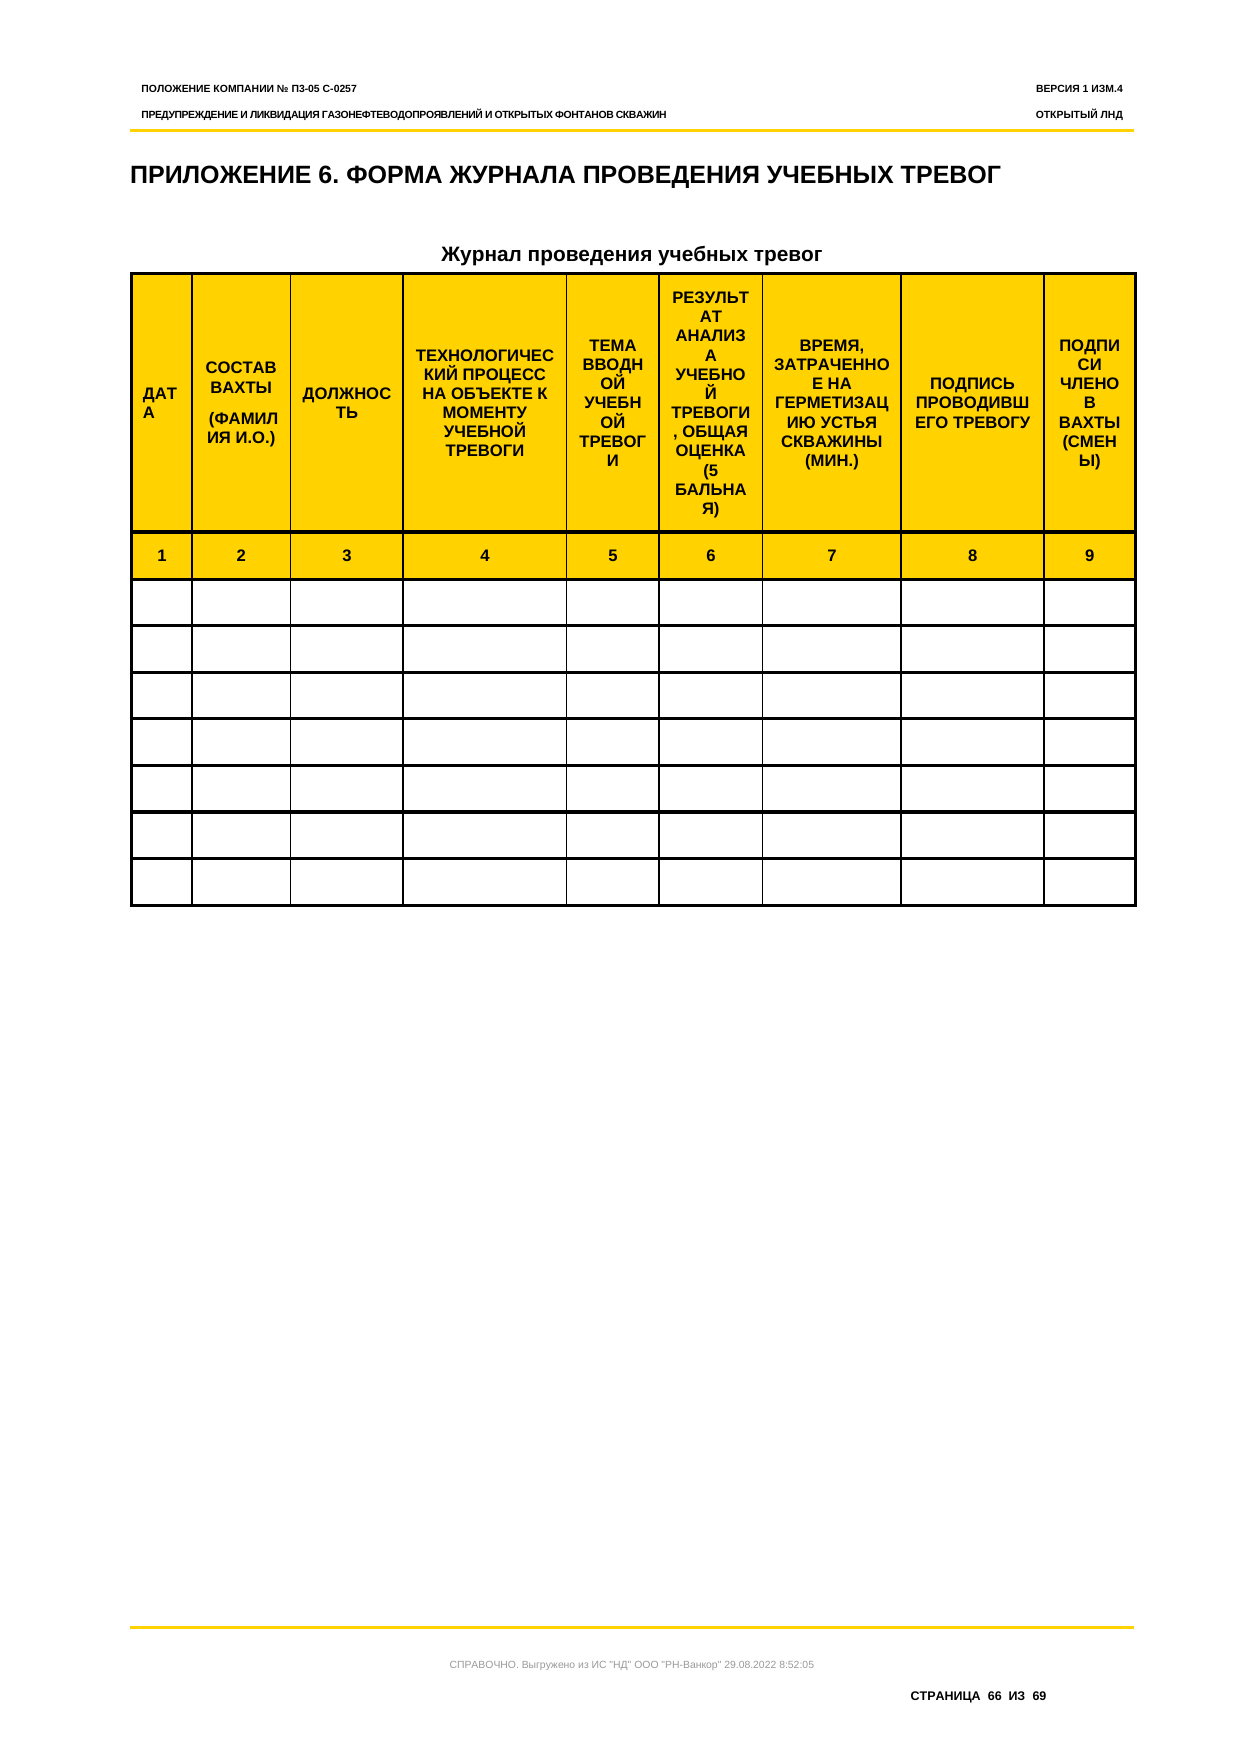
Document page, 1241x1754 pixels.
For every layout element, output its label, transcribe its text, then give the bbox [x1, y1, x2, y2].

table_cell [902, 581, 1043, 624]
table_cell [1045, 581, 1134, 624]
table_cell [404, 767, 566, 810]
table_cell [133, 581, 191, 624]
table_cell [567, 860, 658, 903]
table_cell [763, 581, 900, 624]
table_cell [763, 860, 900, 903]
table_cell [291, 767, 402, 810]
table_cell [291, 581, 402, 624]
table_header Подпись проводившего тревогу [902, 275, 1043, 530]
table_cell [1045, 627, 1134, 671]
table_cell [660, 720, 762, 764]
table_header СОСТАВ ВАХТЫ (Фамилия И.О.) [193, 275, 290, 530]
table_header Подписи членов вахты (смены) [1045, 275, 1134, 530]
table_cell [902, 767, 1043, 810]
table_cell 1 [133, 534, 191, 578]
table_cell 6 [660, 534, 762, 578]
table_cell [193, 860, 290, 903]
table_cell [404, 674, 566, 717]
table_cell [1045, 674, 1134, 717]
table_cell [567, 674, 658, 717]
table_cell [1045, 860, 1134, 903]
table_cell [763, 627, 900, 671]
table_header результат Анализа учебной тревоги, общая оценка (5 бальная) [660, 275, 762, 530]
table_cell [763, 674, 900, 717]
table_cell [133, 720, 191, 764]
table_cell [763, 814, 900, 857]
table_cell [193, 767, 290, 810]
table_cell [404, 627, 566, 671]
table_cell 8 [902, 534, 1043, 578]
table_cell 4 [404, 534, 566, 578]
table_cell 3 [291, 534, 402, 578]
table_cell [902, 627, 1043, 671]
table_cell [567, 581, 658, 624]
table_cell [902, 674, 1043, 717]
table_cell [902, 860, 1043, 903]
table_cell [902, 814, 1043, 857]
table_cell [291, 720, 402, 764]
table_cell [567, 720, 658, 764]
table_cell [193, 581, 290, 624]
table_cell [404, 814, 566, 857]
table_cell [567, 627, 658, 671]
text ПРИЛОЖЕНИЕ 6. ФОРМА ЖУРНАЛА ПРОВЕДЕНИЯ УЧЕБНЫХ ТРЕВОГ [130, 161, 1134, 189]
table_cell [133, 767, 191, 810]
table_cell [193, 814, 290, 857]
table_cell [133, 814, 191, 857]
table_cell [291, 674, 402, 717]
table_cell [660, 581, 762, 624]
table_header Время, затраченное на герметизацию устья скважины (мин.) [763, 275, 900, 530]
table_cell [763, 720, 900, 764]
table_cell [567, 767, 658, 810]
table_cell [763, 767, 900, 810]
table_cell [660, 860, 762, 903]
table_cell [404, 581, 566, 624]
table_cell [291, 627, 402, 671]
table_cell [902, 720, 1043, 764]
table_cell [1045, 767, 1134, 810]
table_cell [660, 627, 762, 671]
table_header Тема вводной учебной тревоги [567, 275, 658, 530]
table_cell [193, 627, 290, 671]
table_cell [1045, 720, 1134, 764]
table_cell [404, 720, 566, 764]
table_cell 9 [1045, 534, 1134, 578]
table_cell [133, 627, 191, 671]
table_header ДАТА [133, 275, 191, 530]
table_cell [133, 860, 191, 903]
table_header Должность [291, 275, 402, 530]
table_cell [133, 674, 191, 717]
table_cell [291, 860, 402, 903]
table_cell [404, 860, 566, 903]
table_cell [291, 814, 402, 857]
table_cell [660, 767, 762, 810]
text Журнал проведения учебных тревог [130, 242, 1134, 266]
table_cell 5 [567, 534, 658, 578]
table_cell 7 [763, 534, 900, 578]
table_cell [660, 814, 762, 857]
table_cell [193, 674, 290, 717]
table_cell [193, 720, 290, 764]
table_cell [567, 814, 658, 857]
table_cell [660, 674, 762, 717]
table_header Технологический процесс на объекте к моменту учебной тревоги [404, 275, 566, 530]
table_cell [1045, 814, 1134, 857]
table_cell 2 [193, 534, 290, 578]
